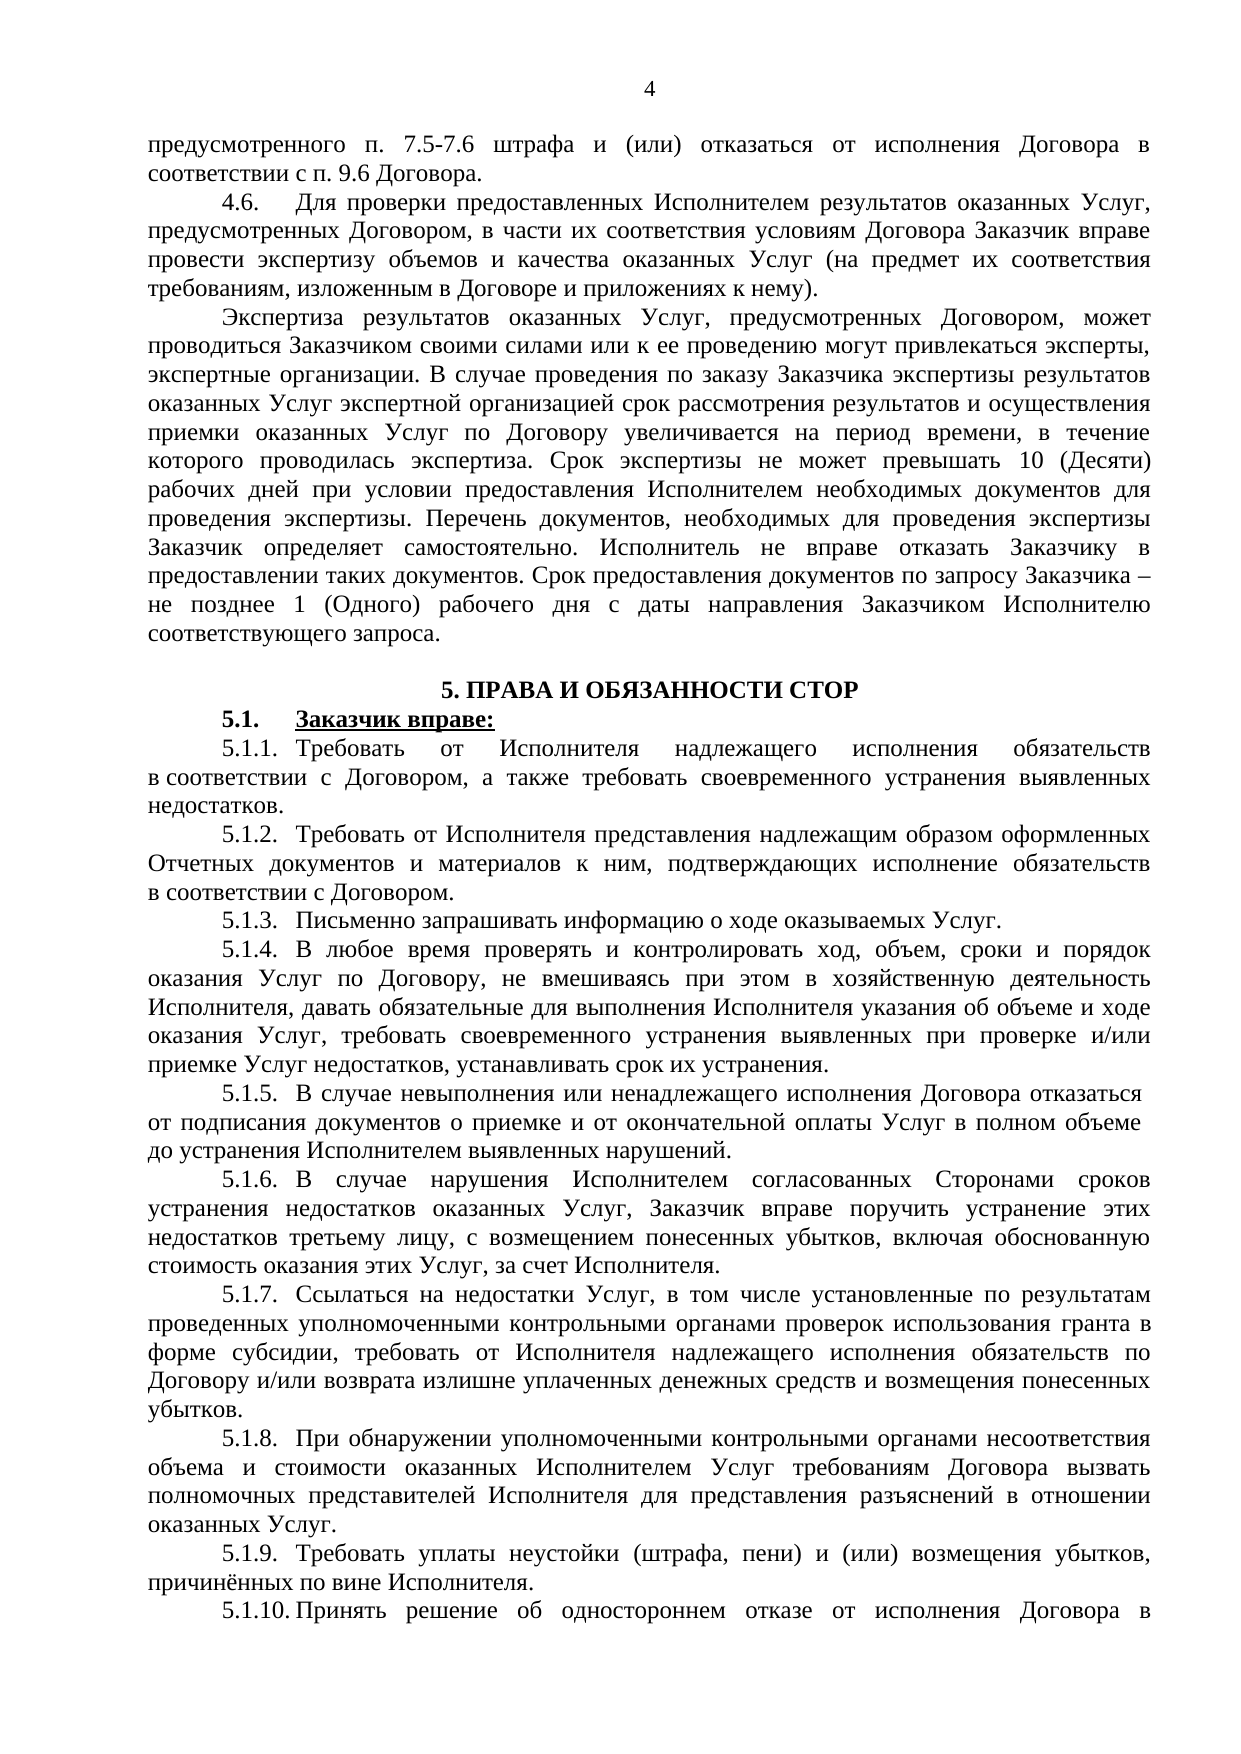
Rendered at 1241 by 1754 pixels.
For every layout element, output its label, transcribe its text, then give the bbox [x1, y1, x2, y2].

list Ссылаться на недостатки Услуг, в том числе установленные по результатам проведенных уполномоченными контрольными органами проверок использования гранта в форме субсидии, требовать от Исполнителя надлежащего исполнения обязательств по Договору и/или возврата излишне уплаченных денежных средств и возмещения понесенных убытков. [148, 1279, 1152, 1423]
list Требовать от Исполнителя представления надлежащим образом оформленных Отчетных документов и материалов к ним, подтверждающих исполнение обязательств в соответствии с Договором. [148, 819, 1152, 906]
subtitle Права и обязанности Стор [148, 676, 1152, 704]
list При обнаружении уполномоченными контрольными органами несоответствия объема и стоимости оказанных Исполнителем Услуг требованиям Договора вызвать полномочных представителей Исполнителя для представления разъяснений в отношении оказанных Услуг. [148, 1423, 1152, 1538]
list Письменно запрашивать информацию о ходе оказываемых Услуг. [148, 906, 1152, 934]
text Экспертиза результатов оказанных Услуг, предусмотренных Договором, может проводиться Заказчиком своими силами или к ее проведению могут привлекаться эксперты, экспертные организации. В случае проведения по заказу Заказчика экспертизы результатов оказанных Услуг экспертной организацией срок рассмотрения результатов и осуществления приемки оказанных Услуг по Договору увеличивается на период времени, в течение которого проводилась экспертиза. Срок экспертизы не может превышать 10 (Десяти) рабочих дней при условии предоставления Исполнителем необходимых документов для проведения экспертизы. Перечень документов, необходимых для проведения экспертизы Заказчик определяет самостоятельно. Исполнитель не вправе отказать Заказчику в предоставлении таких документов. Срок предоставления документов по запросу Заказчика – не позднее 1 (Одного) рабочего дня с даты направления Заказчиком Исполнителю соответствующего запроса. [148, 302, 1152, 647]
list В случае невыполнения или ненадлежащего исполнения Договора отказаться от подписания документов о приемке и от окончательной оплаты Услуг в полном объеме до устранения Исполнителем выявленных нарушений. [732, 1078, 1152, 1164]
list Требовать уплаты неустойки (штрафа, пени) и (или) возмещения убытков, причинённых по вине Исполнителя. [148, 1538, 1152, 1596]
list Для проверки предоставленных Исполнителем результатов оказанных Услуг, предусмотренных Договором, в части их соответствия условиям Договора Заказчик вправе провести экспертизу объемов и качества оказанных Услуг (на предмет их соответствия требованиям, изложенным в Договоре и приложениях к нему). [148, 187, 1152, 302]
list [148, 129, 1152, 187]
list Требовать от Исполнителя надлежащего исполнения обязательств в соответствии с Договором, а также требовать своевременного устранения выявленных недостатков. [148, 733, 1152, 819]
list В любое время проверять и контролировать ход, объем, сроки и порядок оказания Услуг по Договору, не вмешиваясь при этом в хозяйственную деятельность Исполнителя, давать обязательные для выполнения Исполнителя указания об объеме и ходе оказания Услуг, требовать своевременного устранения выявленных при проверке и/или приемке Услуг недостатков, устанавливать срок их устранения. [148, 934, 1152, 1078]
list В случае нарушения Исполнителем согласованных Сторонами сроков устранения недостатков оказанных Услуг, Заказчик вправе поручить устранение этих недостатков третьему лицу, с возмещением понесенных убытков, включая обоснованную стоимость оказания этих Услуг, за счет Исполнителя. [148, 1164, 1152, 1279]
list Заказчик вправе: [148, 704, 1152, 733]
